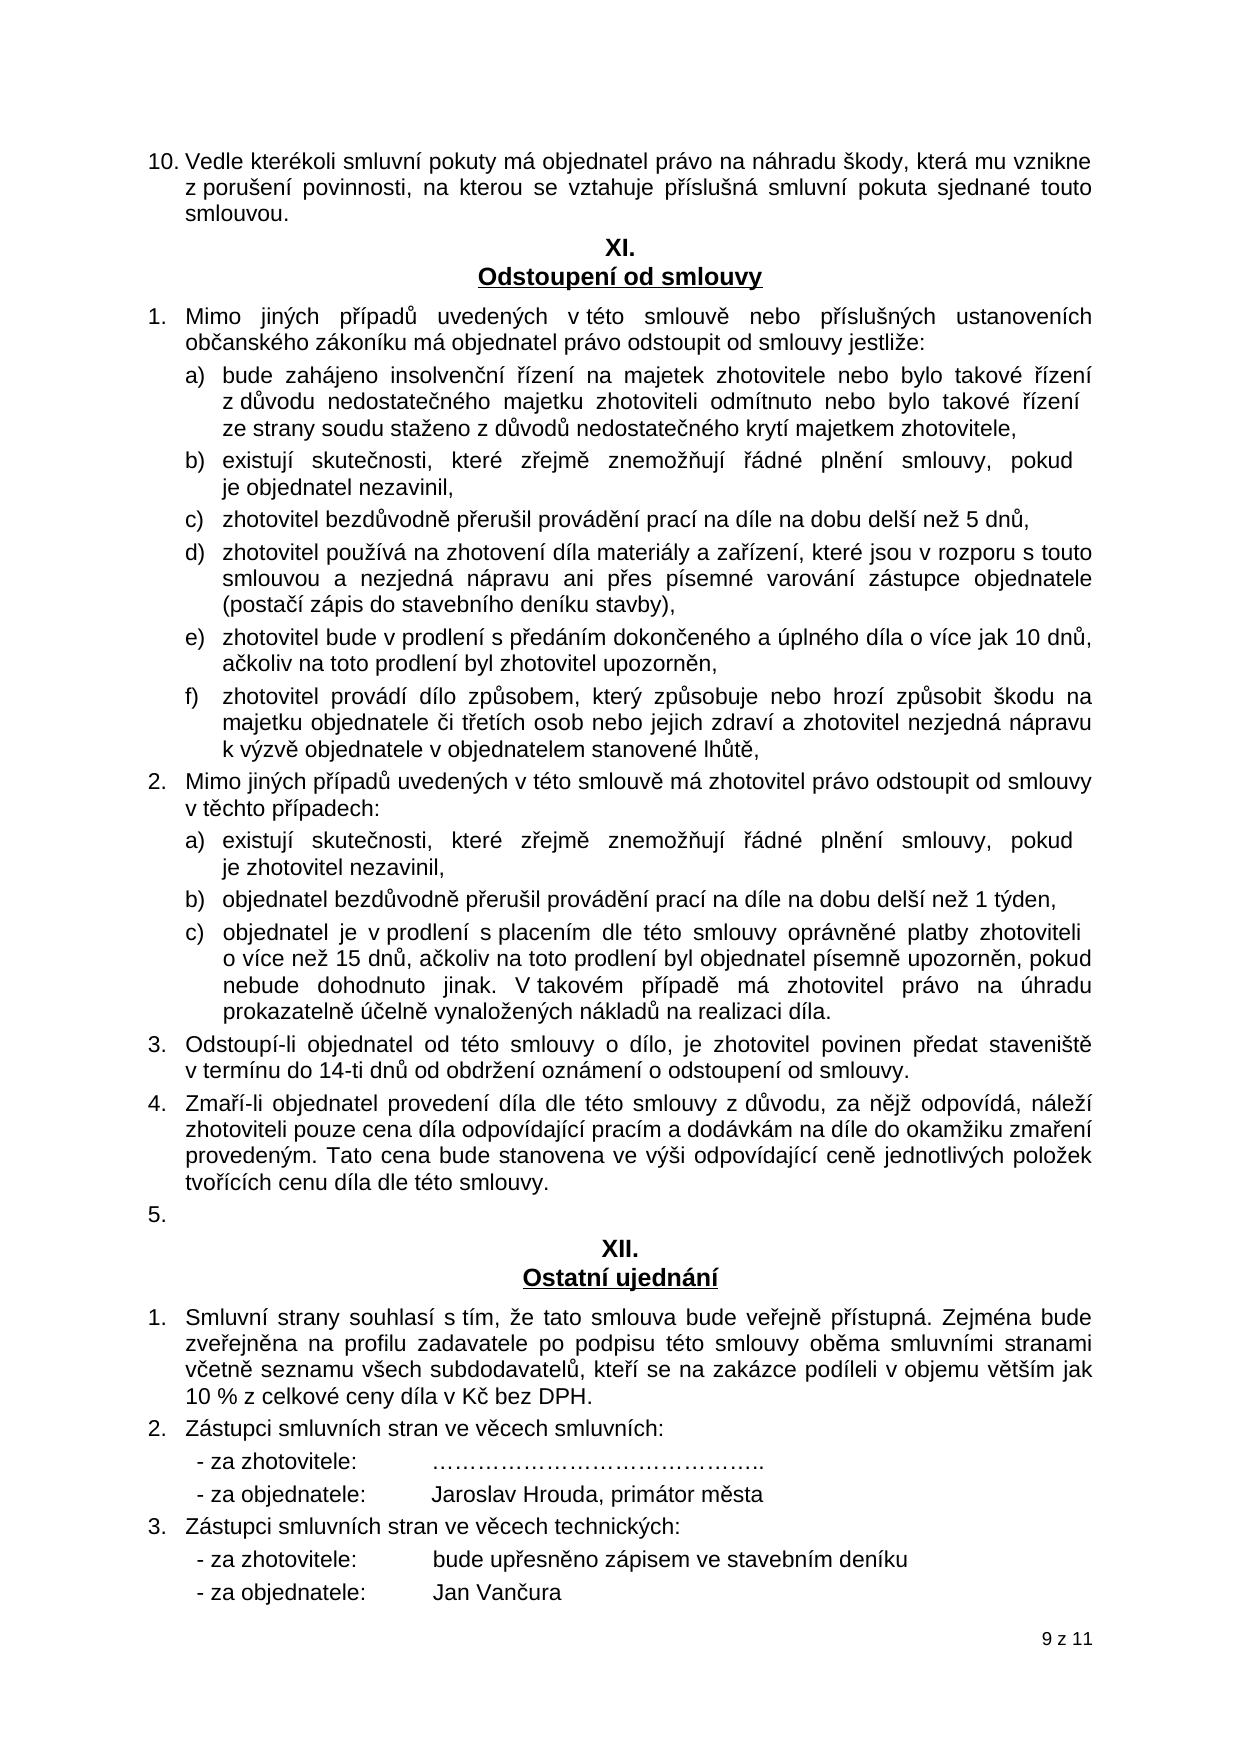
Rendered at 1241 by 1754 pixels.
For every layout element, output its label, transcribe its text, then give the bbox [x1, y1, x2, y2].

subtitle XI. [148, 233, 1093, 262]
list Odstoupí-li objednatel od této smlouvy o dílo, je zhotovitel povinen předat staveniště v termínu do 14-ti dnů od obdržení oznámení o odstoupení od smlouvy. [148, 1031, 1093, 1083]
list Zástupci smluvních stran ve věcech smluvních: [148, 1415, 1093, 1442]
list objednatel bezdůvodně přerušil provádění prací na díle na dobu delší než 1 týden, [185, 886, 1093, 913]
list zhotovitel provádí dílo způsobem, který způsobuje nebo hrozí způsobit škodu na majetku objednatele či třetích osob nebo jejich zdraví a zhotovitel nezjedná nápravu k výzvě objednatele v objednatelem stanovené lhůtě, [185, 683, 1093, 762]
list objednatel je v prodlení s placením dle této smlouvy oprávněné platby zhotoviteli o více než 15 dnů, ačkoliv na toto prodlení byl objednatel písemně upozorněn, pokud nebude dohodnuto jinak. V takovém případě má zhotovitel právo na úhradu prokazatelně účelně vynaložených nákladů na realizaci díla. [185, 919, 1093, 1024]
table_cell - za objednatele: [185, 1579, 421, 1605]
subtitle XII. [148, 1234, 1093, 1262]
list bude zahájeno insolvenční řízení na majetek zhotovitele nebo bylo takové řízení z důvodu nedostatečného majetku zhotoviteli odmítnuto nebo bylo takové řízení ze strany soudu staženo z důvodů nedostatečného krytí majetkem zhotovitele, [185, 362, 1093, 441]
list Vedle kterékoli smluvní pokuty má objednatel právo na náhradu škody, která mu vznikne z porušení povinnosti, na kterou se vztahuje příslušná smluvní pokuta sjednané touto smlouvou. [148, 148, 1093, 227]
table_header [420, 1448, 1093, 1481]
table_cell - za objednatele: [185, 1481, 420, 1513]
table_cell Jan Vančura [421, 1579, 1093, 1605]
list existují skutečnosti, které zřejmě znemožňují řádné plnění smlouvy, pokud je zhotovitel nezavinil, [185, 827, 1093, 880]
list zhotovitel bude v prodlení s předáním dokončeného a úplného díla o více jak 10 dnů, ačkoliv na toto prodlení byl zhotovitel upozorněn, [185, 624, 1093, 677]
table_cell Jaroslav Hrouda, primátor města [420, 1481, 1093, 1513]
table_header - za zhotovitele: [185, 1546, 421, 1578]
list zhotovitel bezdůvodně přerušil provádění prací na díle na dobu delší než 5 dnů, [185, 506, 1093, 532]
subtitle Odstoupení od smlouvy [148, 262, 1093, 290]
table_header - za zhotovitele: [185, 1448, 420, 1481]
list Zmaří-li objednatel provedení díla dle této smlouvy z důvodu, za nějž odpovídá, náleží zhotoviteli pouze cena díla odpovídající pracím a dodávkám na díle do okamžiku zmaření provedeným. Tato cena bude stanovena ve výši odpovídající ceně jednotlivých položek tvořících cenu díla dle této smlouvy. [148, 1089, 1093, 1195]
list existují skutečnosti, které zřejmě znemožňují řádné plnění smlouvy, pokud je objednatel nezavinil, [185, 447, 1093, 500]
list zhotovitel používá na zhotovení díla materiály a zařízení, které jsou v rozporu s touto smlouvou a nezjedná nápravu ani přes písemné varování zástupce objednatele (postačí zápis do stavebního deníku stavby), [185, 539, 1093, 618]
table_header bude upřesněno zápisem ve stavebním deníku [421, 1546, 1093, 1578]
list Mimo jiných případů uvedených v této smlouvě nebo příslušných ustanoveních občanského zákoníku má objednatel právo odstoupit od smlouvy jestliže: [148, 303, 1093, 356]
list Smluvní strany souhlasí s tím, že tato smlouva bude veřejně přístupná. Zejména bude zveřejněna na profilu zadavatele po podpisu této smlouvy oběma smluvními stranami včetně seznamu všech subdodavatelů, kteří se na zakázce podíleli v objemu větším jak 10 % z celkové ceny díla v Kč bez DPH. [148, 1304, 1093, 1409]
list Mimo jiných případů uvedených v této smlouvě má zhotovitel právo odstoupit od smlouvy v těchto případech: [148, 768, 1093, 821]
list Zástupci smluvních stran ve věcech technických: [148, 1513, 1093, 1539]
subtitle Ostatní ujednání [148, 1262, 1093, 1291]
